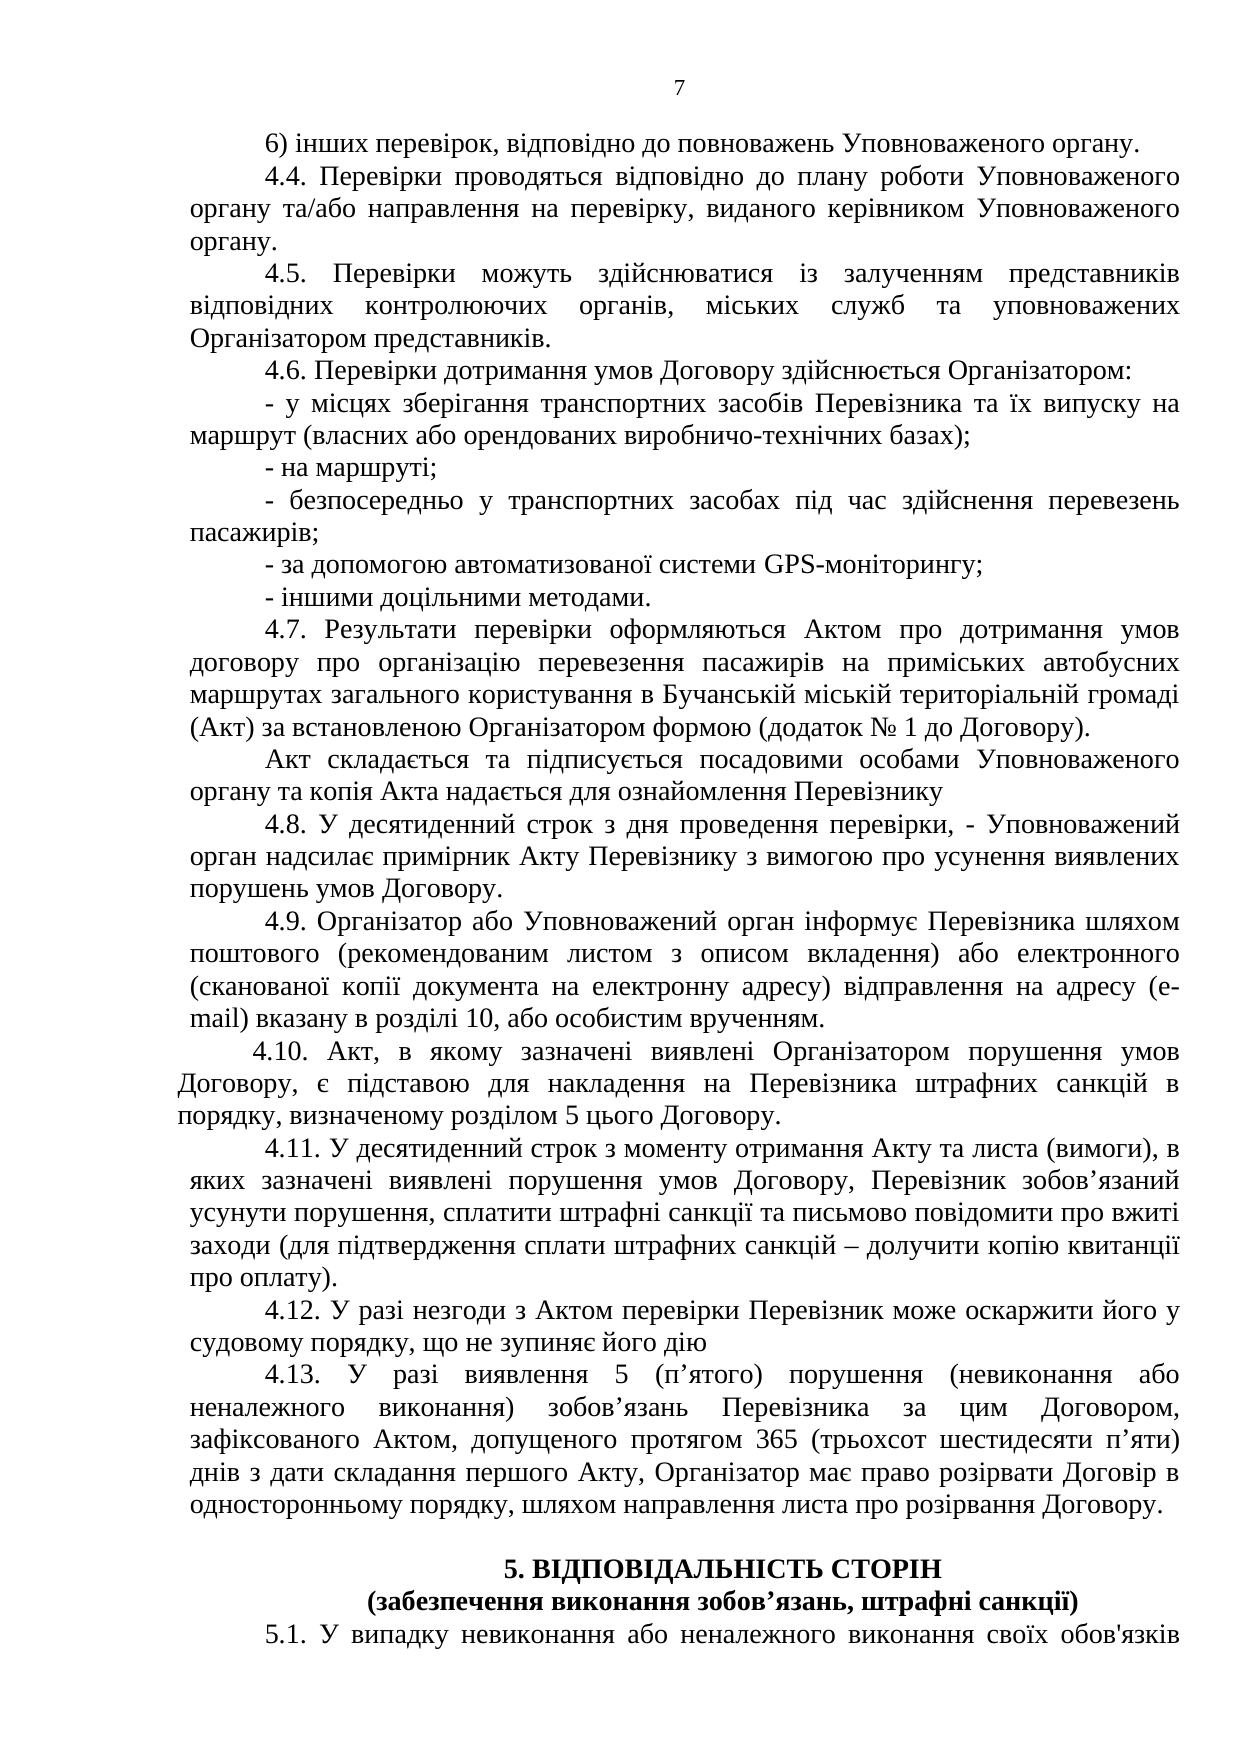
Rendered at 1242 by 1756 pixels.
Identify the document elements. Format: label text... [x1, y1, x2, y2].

text - за допомогою автоматизованої системи GPS-моніторингу; [189, 548, 1181, 580]
text - на маршруті; [189, 450, 1181, 483]
text 6) інших перевірок, відповідно до повноважень Уповноваженого органу. [189, 126, 1181, 159]
text - безпосередньо у транспортних засобах під час здійснення перевезень пасажирів; [189, 483, 1181, 548]
text 4.12. У разі незгоди з Актом перевірки Перевізник може оскаржити його у судовому порядку, що не зупиняє його дію [189, 1293, 1181, 1357]
text - у місцях зберігання транспортних засобів Перевізника та їх випуску на маршрут (власних або орендованих виробничо-технічних базах); [189, 386, 1181, 450]
text 4.11. У десятиденний строк з моменту отримання Акту та листа (вимоги), в яких зазначені виявлені порушення умов Договору, Перевізник зобов’язаний усунути порушення, сплатити штрафні санкції та письмово повідомити про вжиті заходи (для підтвердження сплати штрафних санкцій – долучити копію квитанції про оплату). [189, 1131, 1181, 1293]
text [189, 1617, 1181, 1649]
text 4.5. Перевірки можуть здійснюватися із залученням представників відповідних контролюючих органів, міських служб та уповноважених Організатором представників. [189, 256, 1181, 353]
text Акт складається та підписується посадовими особами Уповноваженого органу та копія Акта надається для ознайомлення Перевізнику [189, 742, 1181, 807]
text - іншими доцільними методами. [189, 580, 1181, 612]
text 4.7. Результати перевірки оформляються Актом про дотримання умов договору про організацію перевезення пасажирів на приміських автобусних маршрутах загального користування в Бучанській міській територіальній громаді (Акт) за встановленою Організатором формою (додаток № 1 до Договору). [189, 612, 1181, 742]
text (забезпечення виконання зобов’язань, штрафні санкції) [189, 1584, 1181, 1617]
text 4.10. Акт, в якому зазначені виявлені Організатором порушення умов Договору, є підставою для накладення на Перевізника штрафних санкцій в порядку, визначеному розділом 5 цього Договору. [177, 1033, 1181, 1131]
text 4.4. Перевірки проводяться відповідно до плану роботи Уповноваженого органу та/або направлення на перевірку, виданого керівником Уповноваженого органу. [189, 159, 1181, 256]
text 4.9. Організатор або Уповноважений орган інформує Перевізника шляхом поштового (рекомендованим листом з описом вкладення) або електронного (сканованої копії документа на електронну адресу) відправлення на адресу (e-mail) вказану в розділі 10, або особистим врученням. [189, 904, 1181, 1033]
text 4.8. У десятиденний строк з дня проведення перевірки, - Уповноважений орган надсилає примірник Акту Перевізнику з вимогою про усунення виявлених порушень умов Договору. [189, 807, 1181, 904]
text 5. ВІДПОВІДАЛЬНІСТЬ СТОРІН [189, 1552, 1181, 1584]
text 4.13. У разі виявлення 5 (п’ятого) порушення (невиконання або неналежного виконання) зобов’язань Перевізника за цим Договором, зафіксованого Актом, допущеного протягом 365 (трьохсот шестидесяти п’яти) днів з дати складання першого Акту, Організатор має право розірвати Договір в односторонньому порядку, шляхом направлення листа про розірвання Договору. [189, 1357, 1181, 1519]
text 4.6. Перевірки дотримання умов Договору здійснюється Організатором: [189, 353, 1181, 386]
